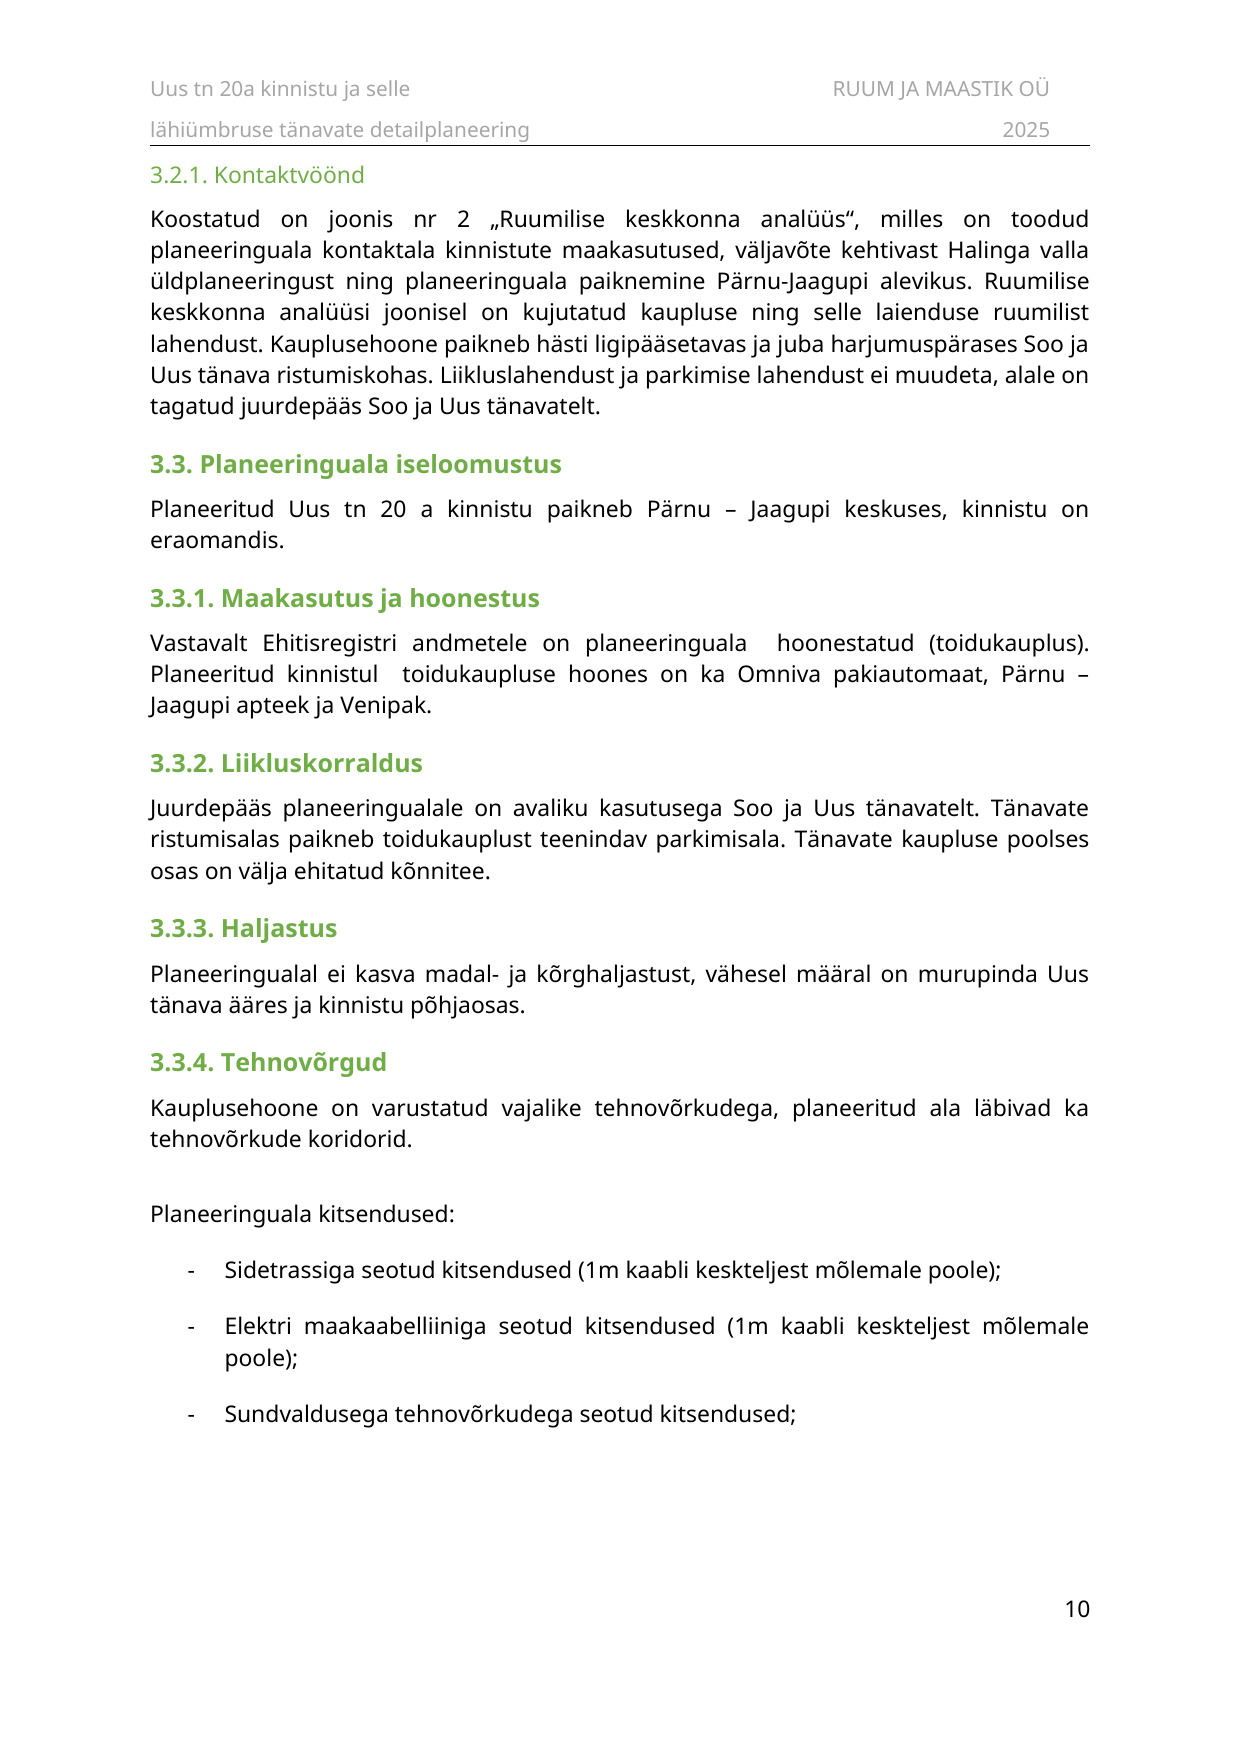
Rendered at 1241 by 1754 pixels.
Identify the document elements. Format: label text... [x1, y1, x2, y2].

subtitle 3.3.2. Liikluskorraldus [150, 746, 1090, 780]
list Elektri maakaabelliiniga seotud kitsendused (1m kaabli keskteljest mõlemale poole); [187, 1310, 1090, 1373]
subtitle 3.3.3. Haljastus [150, 911, 1090, 945]
text Planeeritud Uus tn 20 a kinnistu paikneb Pärnu – Jaagupi keskuses, kinnistu on eraomandis. [150, 493, 1090, 555]
subtitle 3.2.1. Kontaktvöönd [150, 159, 1090, 190]
subtitle 3.3. Planeeringuala iseloomustus [150, 446, 1090, 480]
list Sundvaldusega tehnovõrkudega seotud kitsendused; [187, 1398, 1090, 1429]
text Juurdepääs planeeringualale on avaliku kasutusega Soo ja Uus tänavatelt. Tänavate ristumisalas paikneb toidukauplust teenindav parkimisala. Tänavate kaupluse poolses osas on välja ehitatud kõnnitee. [150, 792, 1090, 886]
text Planeeringualal ei kasva madal- ja kõrghaljastust, vähesel määral on murupinda Uus tänava ääres ja kinnistu põhjaosas. [150, 957, 1090, 1020]
subtitle 3.3.1. Maakasutus ja hoonestus [150, 580, 1090, 614]
text Kauplusehoone on varustatud vajalike tehnovõrkudega, planeeritud ala läbivad ka tehnovõrkude koridorid. [150, 1092, 1090, 1154]
text Koostatud on joonis nr 2 „Ruumilise keskkonna analüüs“, milles on toodud planeeringuala kontaktala kinnistute maakasutused, väljavõte kehtivast Halinga valla üldplaneeringust ning planeeringuala paiknemine Pärnu-Jaagupi alevikus. Ruumilise keskkonna analüüsi joonisel on kujutatud kaupluse ning selle laienduse ruumilist lahendust. Kauplusehoone paikneb hästi ligipääsetavas ja juba harjumuspärases Soo ja Uus tänava ristumiskohas. Liikluslahendust ja parkimise lahendust ei muudeta, alale on tagatud juurdepääs Soo ja Uus tänavatelt. [150, 202, 1090, 421]
subtitle 3.3.4. Tehnovõrgud [150, 1045, 1090, 1079]
list Sidetrassiga seotud kitsendused (1m kaabli keskteljest mõlemale poole); [187, 1254, 1090, 1285]
text Planeeringuala kitsendused: [150, 1198, 1090, 1229]
text Vastavalt Ehitisregistri andmetele on planeeringuala hoonestatud (toidukauplus). Planeeritud kinnistul toidukaupluse hoones on ka Omniva pakiautomaat, Pärnu – Jaagupi apteek ja Venipak. [150, 627, 1090, 721]
